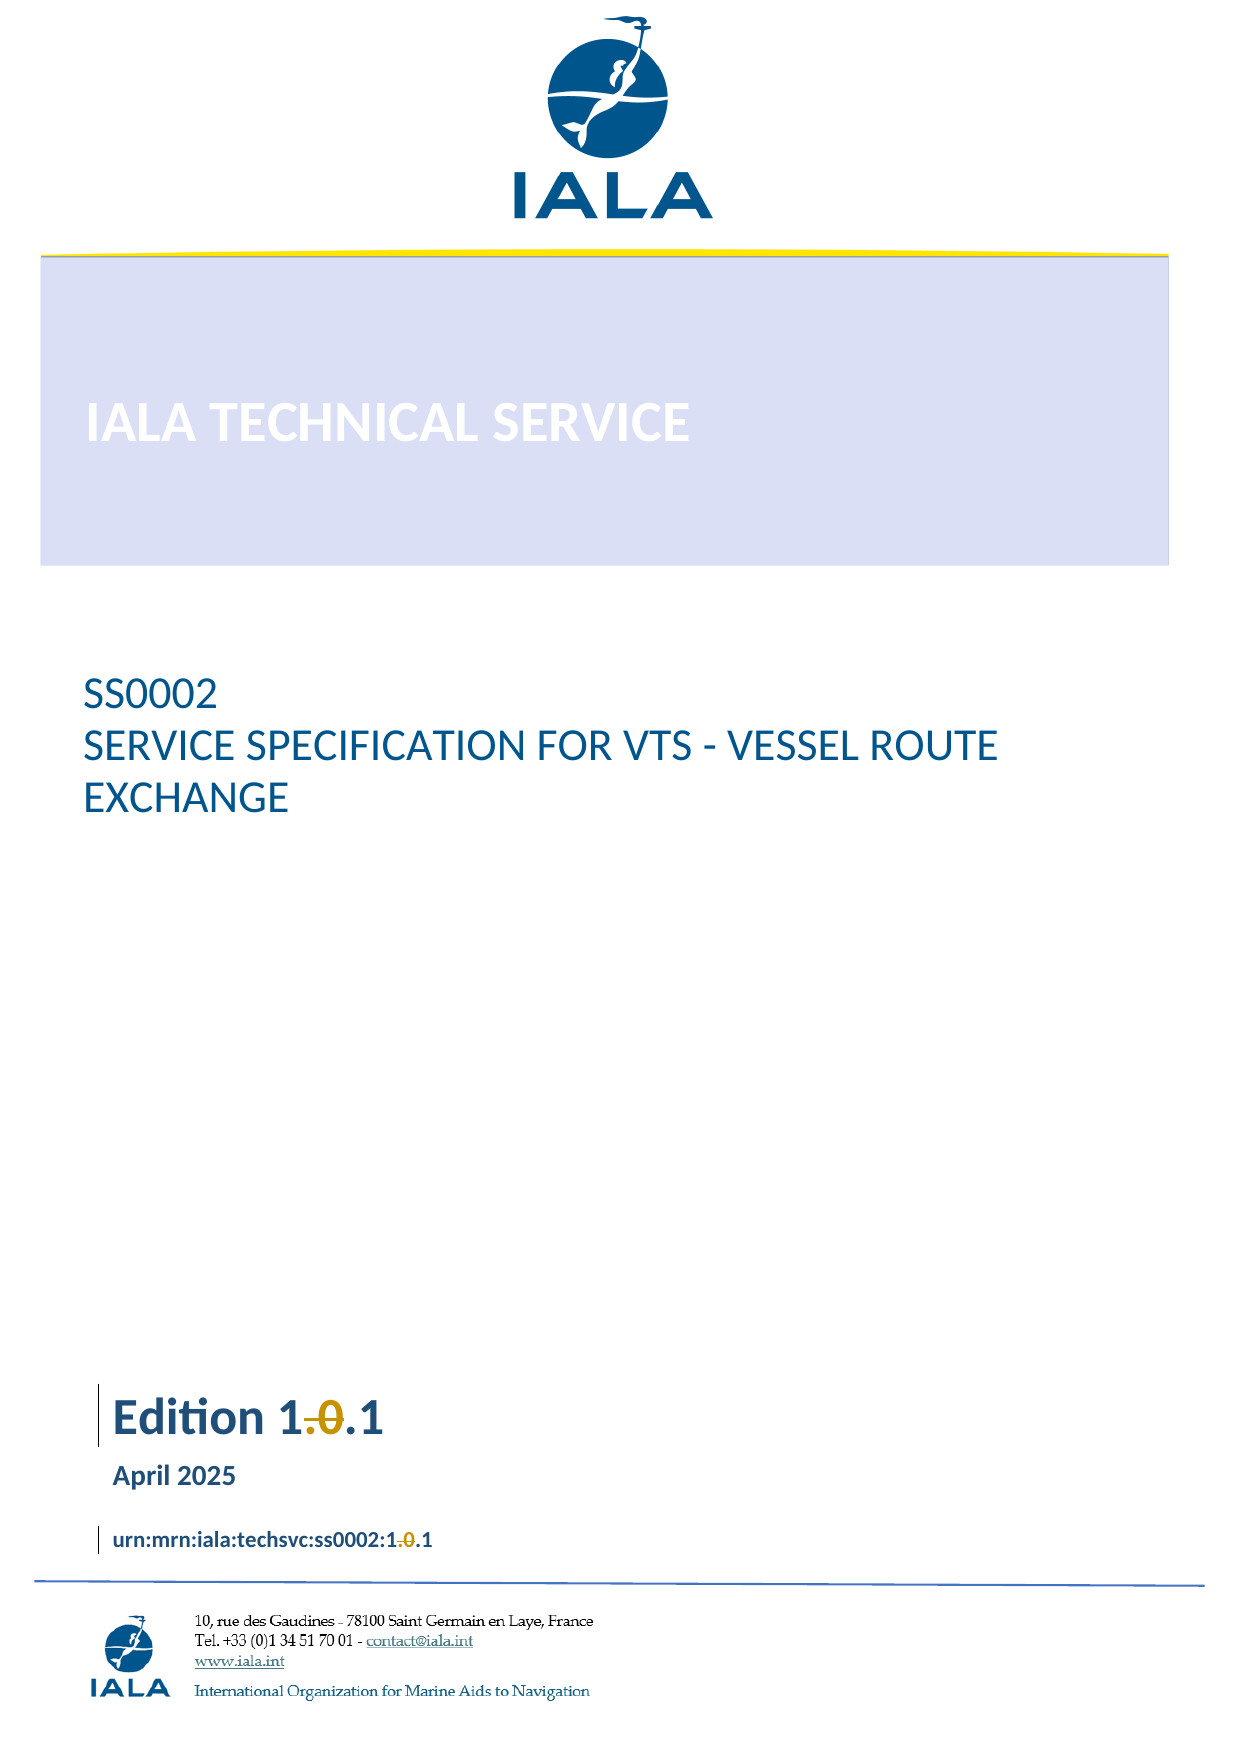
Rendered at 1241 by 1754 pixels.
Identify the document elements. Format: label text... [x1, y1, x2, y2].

text Edition 1.1 [112, 1384, 1128, 1447]
picture [5, 4, 1169, 576]
text urn:mrn:iala:techsvc:ss0002:1.1 [112, 1526, 1128, 1554]
text SS0002 [83, 667, 1117, 719]
text April 2025 [112, 1457, 1128, 1492]
text Service Specification for VTS - Vessel Route Exchange [83, 719, 1117, 823]
picture [61, 1592, 656, 1728]
